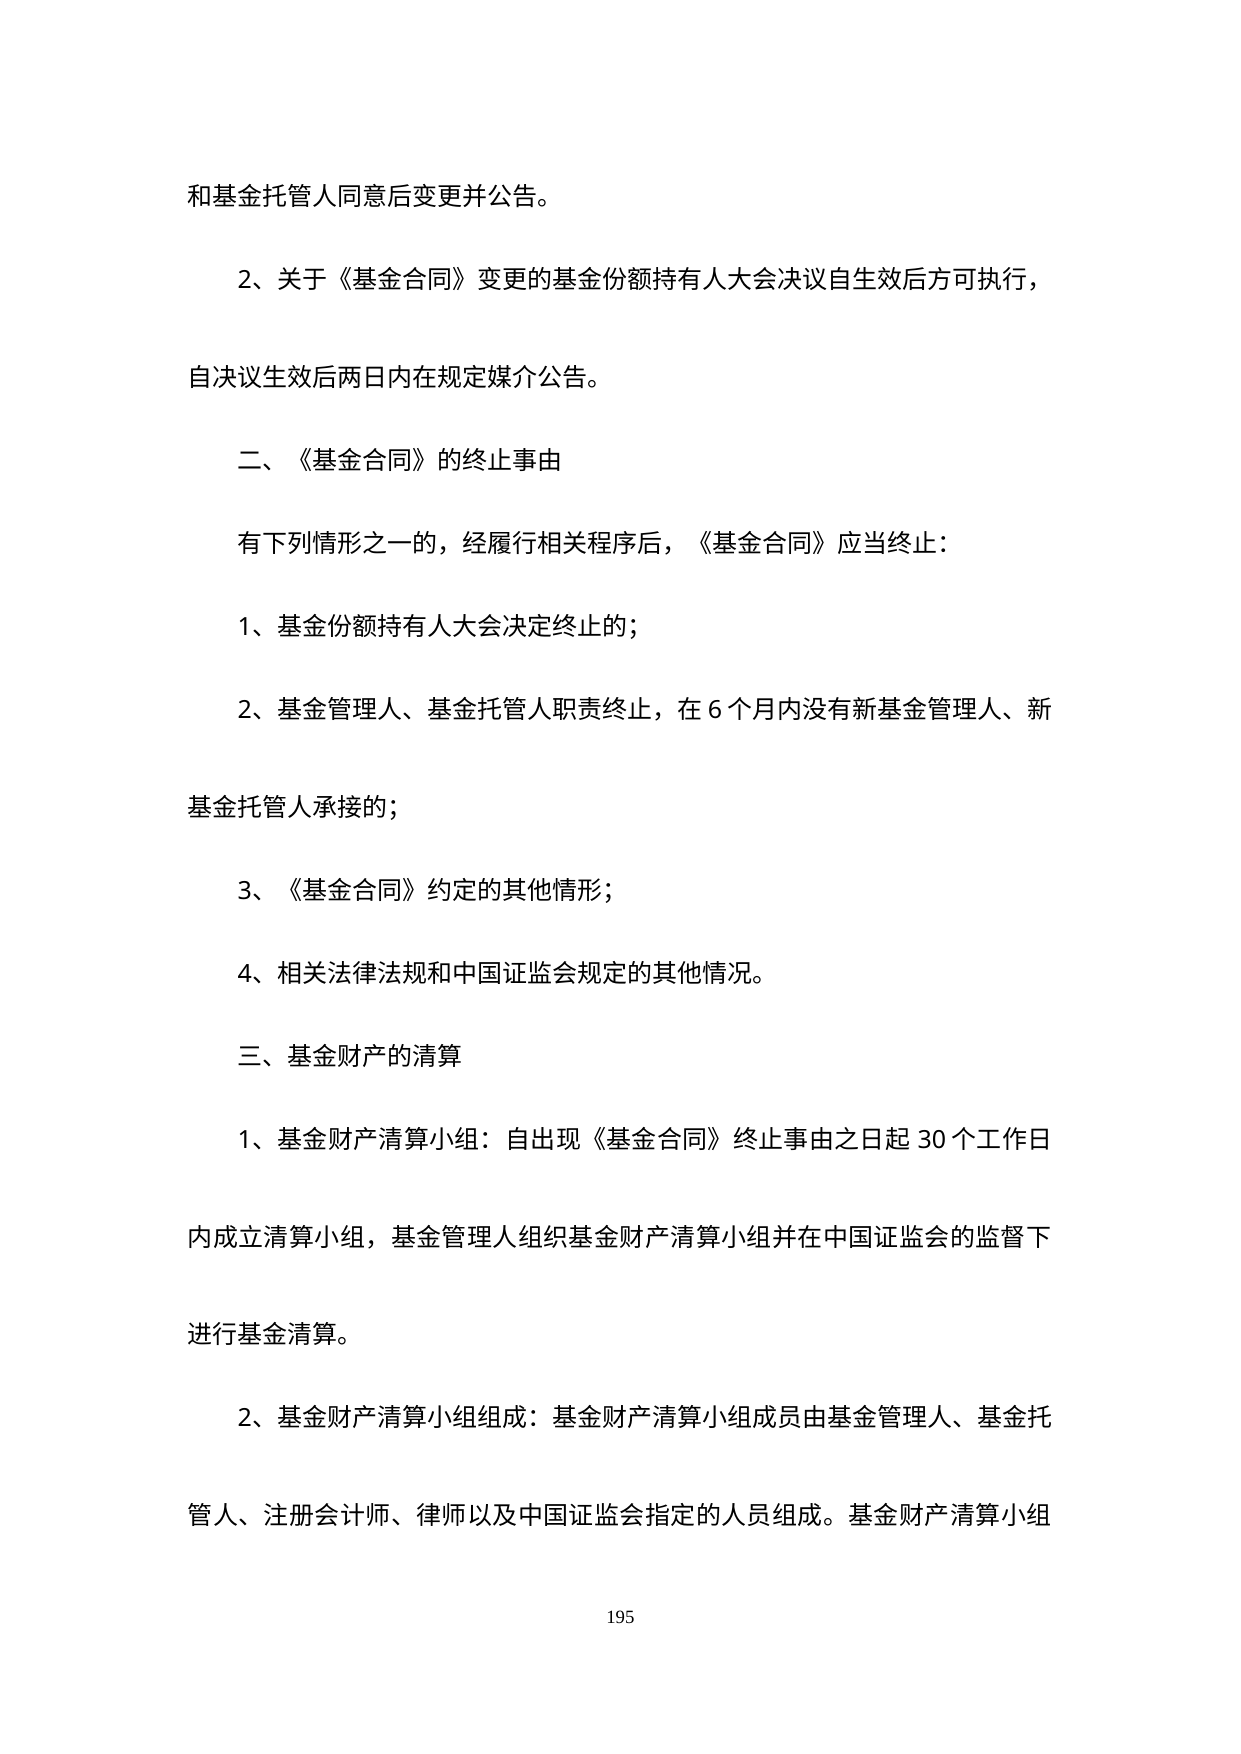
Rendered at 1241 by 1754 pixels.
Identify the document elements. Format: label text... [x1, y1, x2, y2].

text 二、《基金合同》的终止事由 [187, 426, 1053, 491]
text 2、基金管理人、基金托管人职责终止，在6个月内没有新基金管理人、新基金托管人承接的； [187, 675, 1053, 838]
text 1、基金份额持有人大会决定终止的； [187, 592, 1053, 657]
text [187, 1383, 1053, 1546]
text 1、基金财产清算小组：自出现《基金合同》终止事由之日起30个工作日内成立清算小组，基金管理人组织基金财产清算小组并在中国证监会的监督下进行基金清算。 [187, 1105, 1053, 1365]
text 有下列情形之一的，经履行相关程序后，《基金合同》应当终止： [187, 509, 1053, 574]
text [187, 162, 1053, 227]
text 2、关于《基金合同》变更的基金份额持有人大会决议自生效后方可执行，自决议生效后两日内在规定媒介公告。 [187, 245, 1053, 408]
text 三、基金财产的清算 [187, 1022, 1053, 1087]
text 4、相关法律法规和中国证监会规定的其他情况。 [187, 939, 1053, 1004]
text 3、《基金合同》约定的其他情形； [187, 856, 1053, 921]
